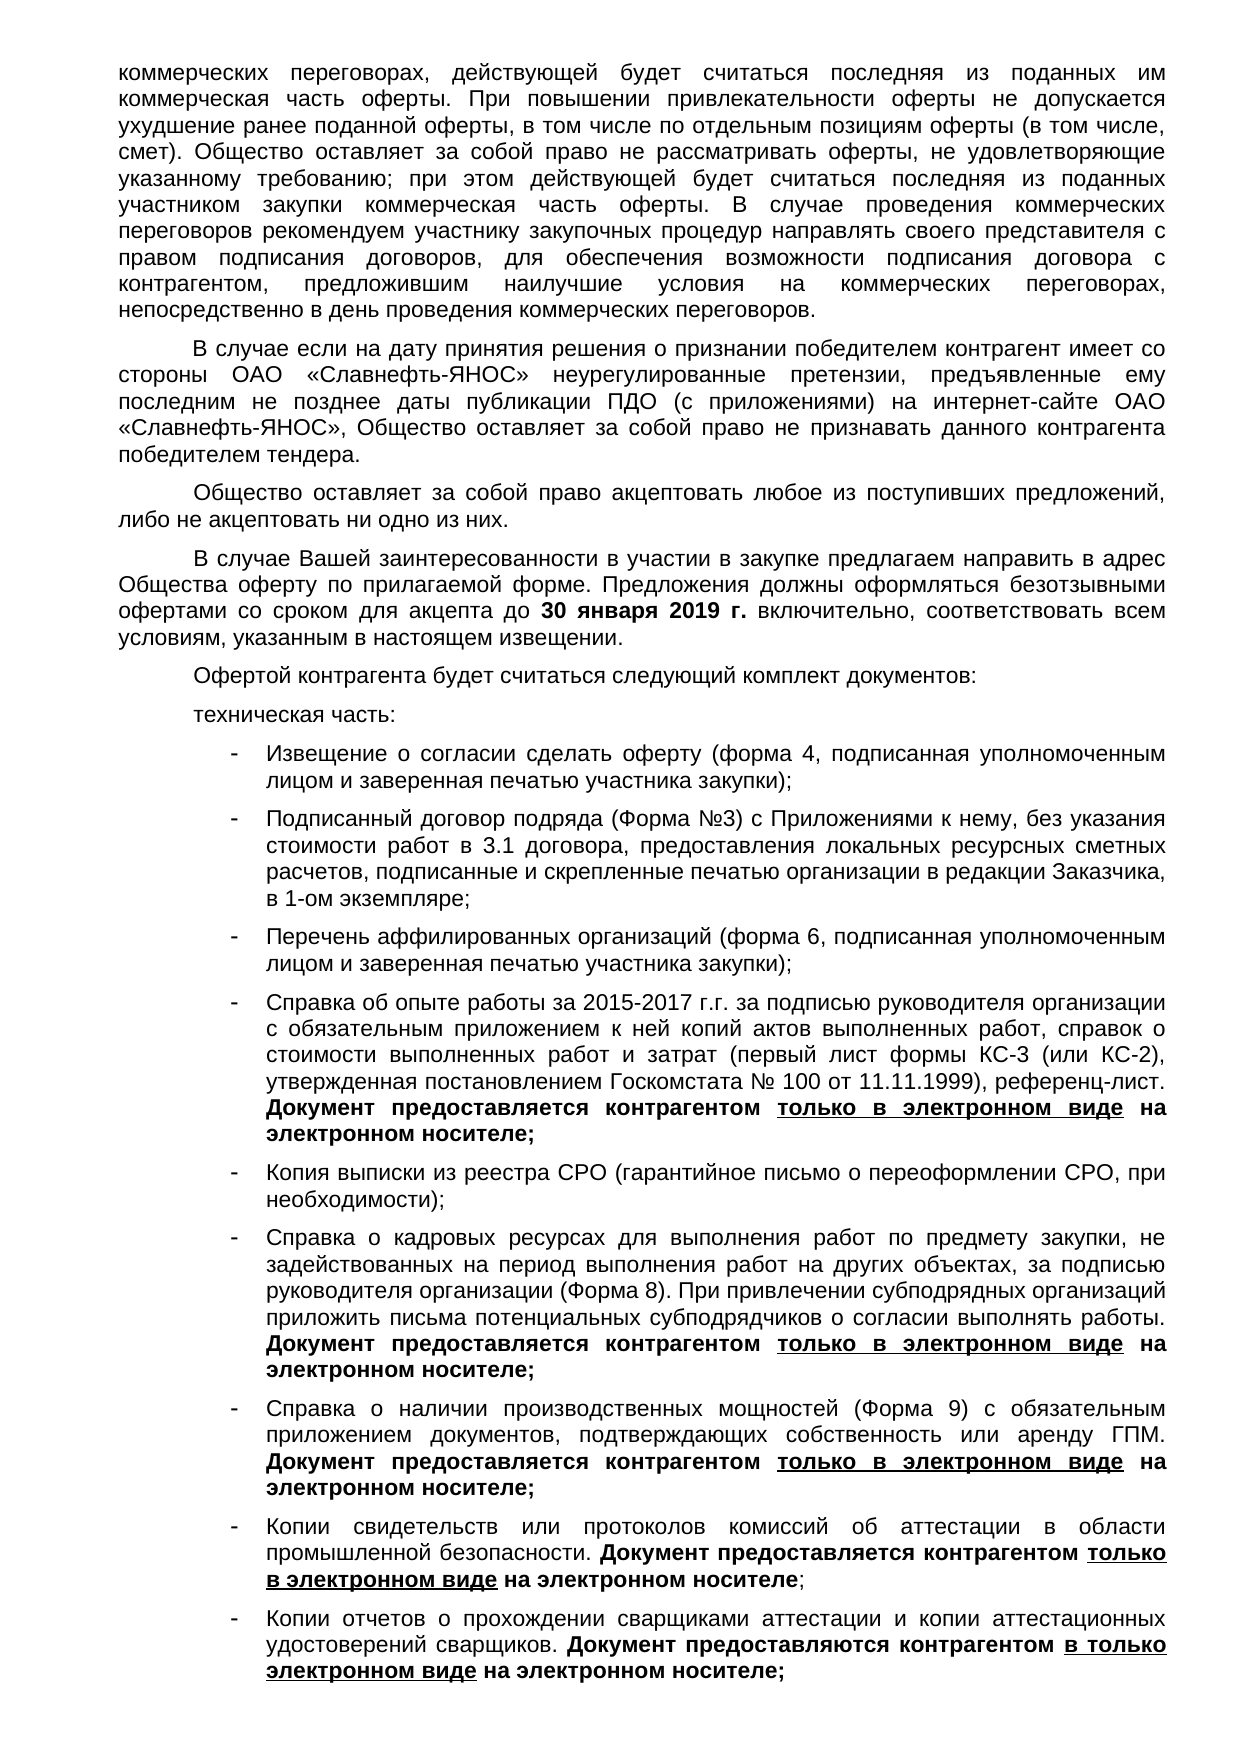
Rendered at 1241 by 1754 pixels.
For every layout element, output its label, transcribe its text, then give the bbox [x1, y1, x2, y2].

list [118, 59, 1166, 323]
list Копия выписки из реестра СРО (гарантийное письмо о переоформлении СРО, при необходимости); [230, 1159, 1166, 1212]
list Подписанный договор подряда (Форма №3) с Приложениями к нему, без указания стоимости работ в 3.1 договора, предоставления локальных ресурсных сметных расчетов, подписанные и скрепленные печатью организации в редакции Заказчика, в 1-ом экземпляре; [230, 805, 1166, 911]
text Офертой контрагента будет считаться следующий комплект документов: [118, 662, 1166, 689]
list Справка об опыте работы за 2015-2017 г.г. за подписью руководителя организации с обязательным приложением к ней копий актов выполненных работ, справок о стоимости выполненных работ и затрат (первый лист формы КС-3 (или КС-2), утвержденная постановлением Госкомстата № 100 от 11.11.1999), референц-лист. Документ предоставляется контрагентом только в электронном виде на электронном носителе; [230, 988, 1166, 1147]
list Перечень аффилированных организаций (форма 6, подписанная уполномоченным лицом и заверенная печатью участника закупки); [230, 923, 1166, 976]
text Общество оставляет за собой право акцептовать любое из поступивших предложений, либо не акцептовать ни одно из них. [118, 479, 1166, 532]
list Извещение о согласии сделать оферту (форма 4, подписанная уполномоченным лицом и заверенная печатью участника закупки); [230, 740, 1166, 793]
text В случае Вашей заинтересованности в участии в закупке предлагаем направить в адрес Общества оферту по прилагаемой форме. Предложения должны оформляться безотзывными офертами со сроком для акцепта до 30 января 2019 г. включительно, соответствовать всем условиям, указанным в настоящем извещении. [118, 544, 1166, 650]
list Копии отчетов о прохождении сварщиками аттестации и копии аттестационных удостоверений сварщиков. Документ предоставляются контрагентом в только электронном виде на электронном носителе; [230, 1604, 1166, 1683]
list Справка о кадровых ресурсах для выполнения работ по предмету закупки, не задействованных на период выполнения работ на других объектах, за подписью руководителя организации (Форма 8). При привлечении субподрядных организаций приложить письма потенциальных субподрядчиков о согласии выполнять работы. Документ предоставляется контрагентом только в электронном виде на электронном носителе; [230, 1224, 1166, 1382]
list В случае если на дату принятия решения о признании победителем контрагент имеет со стороны ОАО «Славнефть-ЯНОС» неурегулированные претензии, предъявленные ему последним не позднее даты публикации ПДО (с приложениями) на интернет-сайте ОАО «Славнефть-ЯНОС», Общество оставляет за собой право не признавать данного контрагента победителем тендера. [118, 335, 1166, 467]
text техническая часть: [118, 701, 1166, 728]
list Копии свидетельств или протоколов комиссий об аттестации в области промышленной безопасности. Документ предоставляется контрагентом только в электронном виде на электронном носителе; [230, 1513, 1166, 1592]
list Справка о наличии производственных мощностей (Форма 9) с обязательным приложением документов, подтверждающих собственность или аренду ГПМ. Документ предоставляется контрагентом только в электронном виде на электронном носителе; [230, 1395, 1166, 1500]
